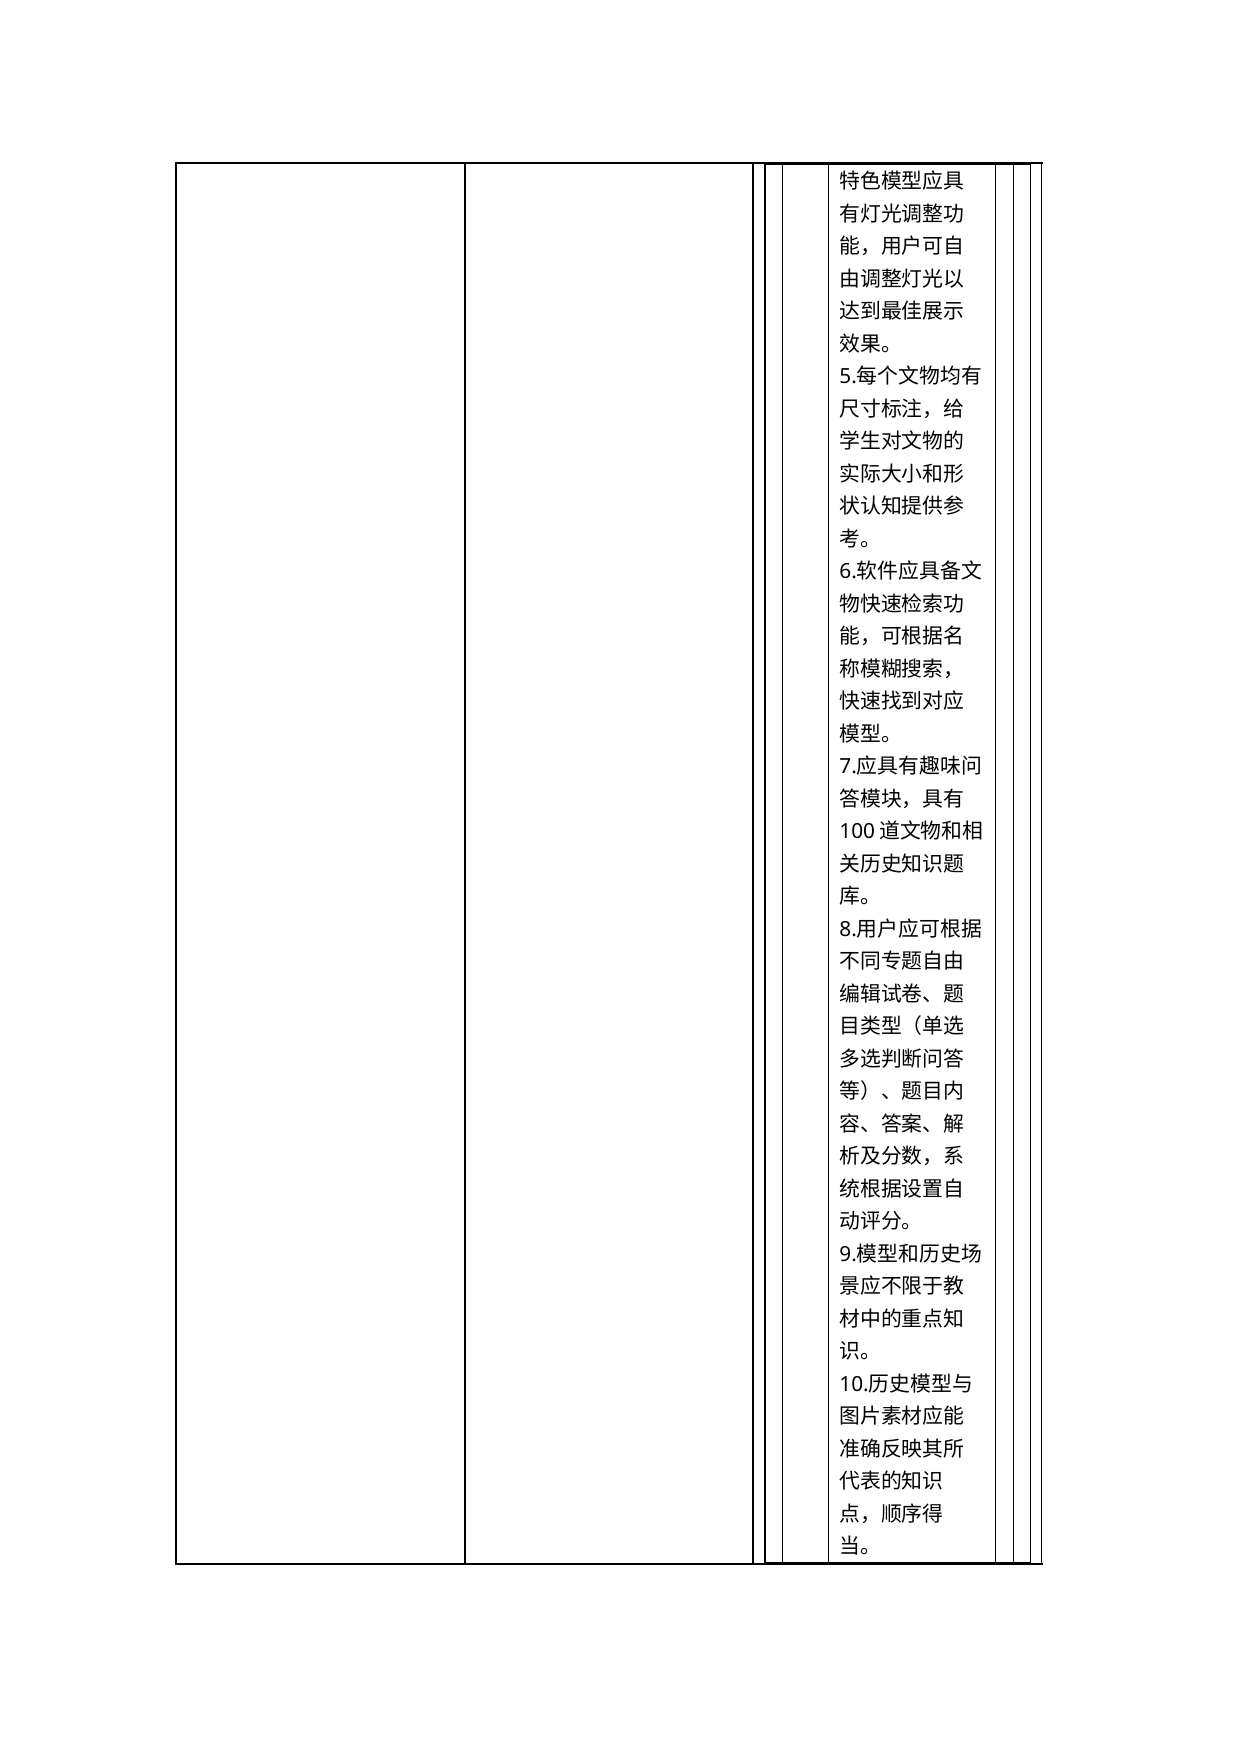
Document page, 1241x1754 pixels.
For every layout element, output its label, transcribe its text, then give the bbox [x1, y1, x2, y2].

table_cell [1031, 164, 1041, 1563]
table_cell [766, 165, 782, 1562]
table_cell [829, 165, 995, 1562]
table_cell [1014, 165, 1030, 1562]
table_cell 1 [177, 164, 464, 1563]
table_cell [754, 164, 764, 1563]
table_cell [996, 165, 1013, 1562]
table_cell [783, 165, 828, 1562]
table_cell [466, 164, 752, 1563]
